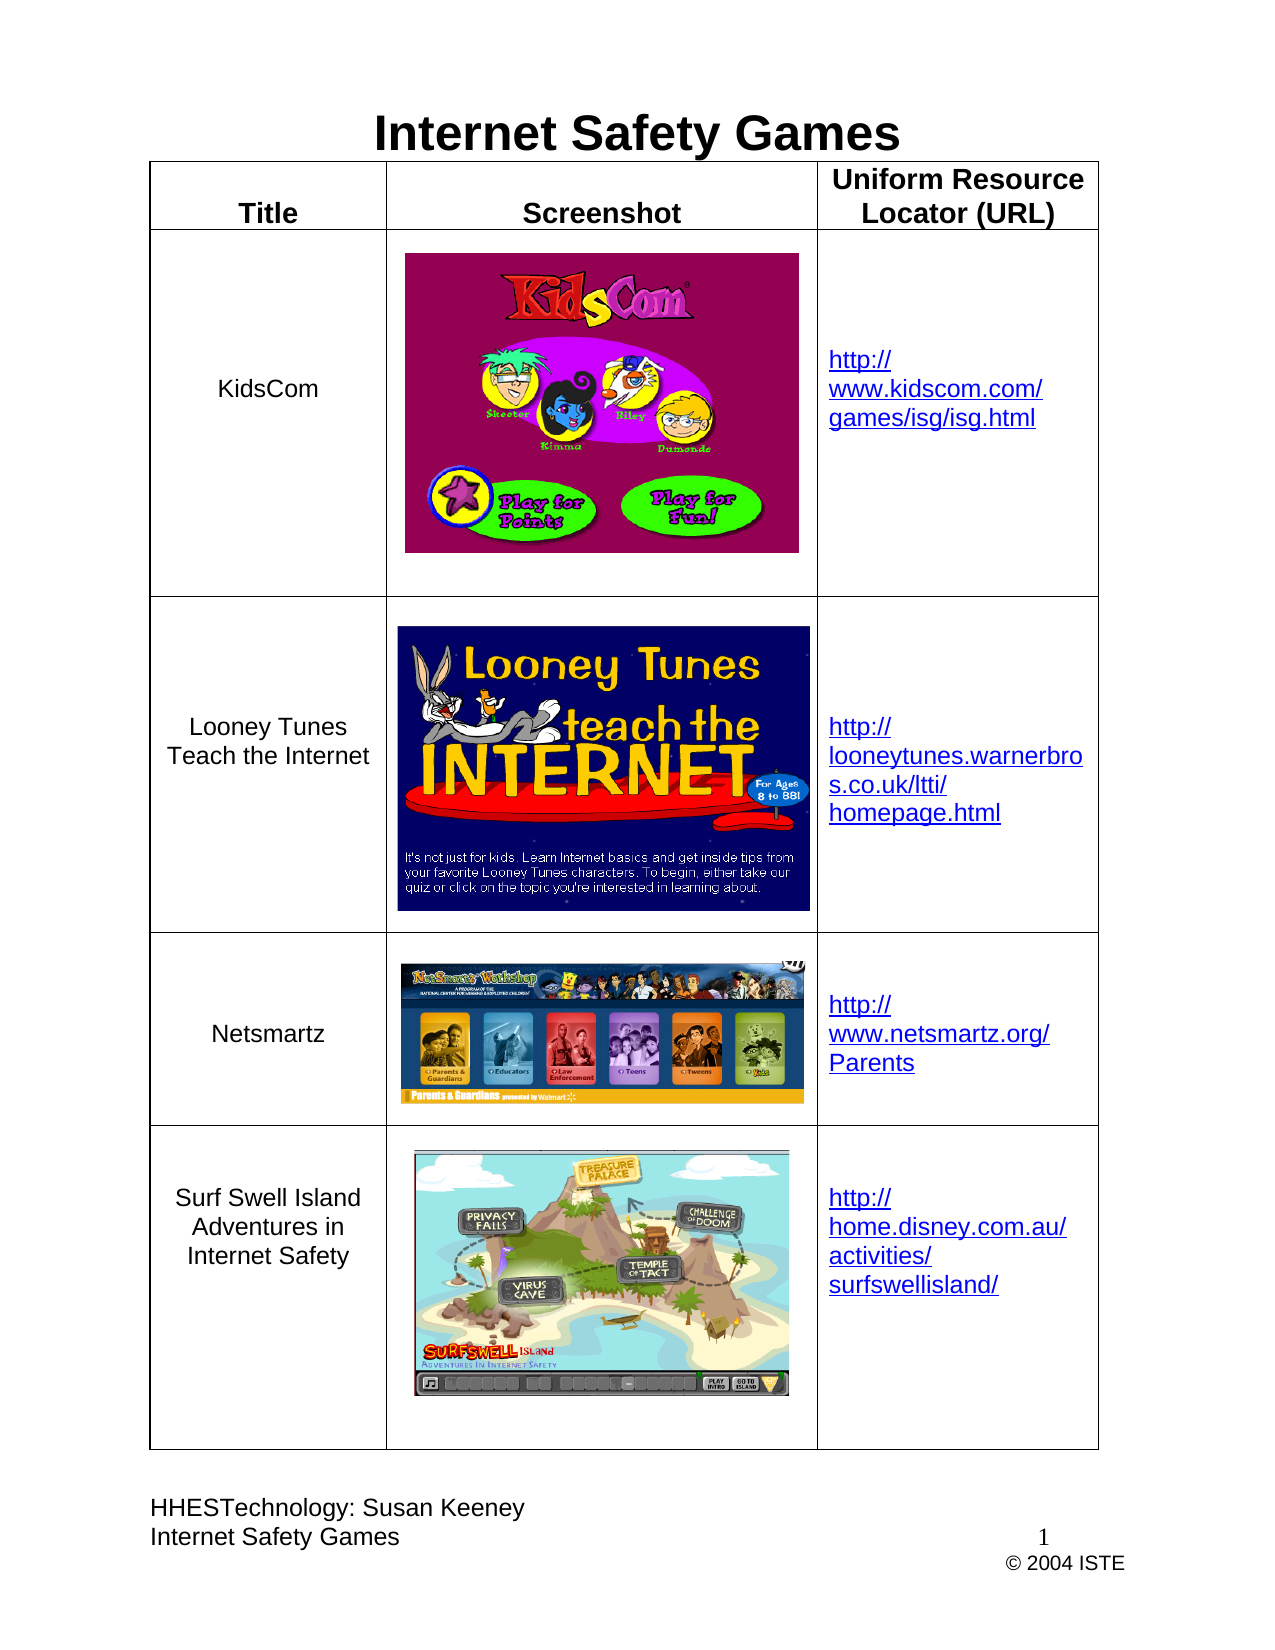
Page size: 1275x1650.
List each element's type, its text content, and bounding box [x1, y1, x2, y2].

title Internet Safety Games [150, 104, 1125, 161]
table_cell Looney Tunes Teach the Internet [151, 597, 386, 932]
table_header Title [151, 162, 386, 229]
picture [414, 1150, 790, 1396]
table_cell http://www.netsmartz.org/Parents [818, 933, 1098, 1125]
table_cell Netsmartz [151, 933, 386, 1125]
table_cell [387, 1126, 817, 1448]
table_cell Surf Swell Island Adventures in Internet Safety [151, 1126, 386, 1448]
table_cell [387, 597, 817, 932]
table_header Uniform Resource Locator (URL) [818, 162, 1098, 229]
table_cell http://looneytunes.warnerbros.co.uk/ltti/homepage.html [818, 597, 1098, 932]
picture [398, 961, 805, 1104]
table_cell http://home.disney.com.au/activities/surfswellisland/ [818, 1126, 1098, 1448]
picture [405, 252, 799, 553]
table_header Screenshot [387, 162, 817, 229]
picture [397, 626, 810, 911]
table_cell [387, 230, 817, 596]
table_cell [387, 933, 817, 1125]
table_cell http://www.kidscom.com/games/isg/isg.html [818, 230, 1098, 596]
table_cell KidsCom [151, 230, 386, 596]
